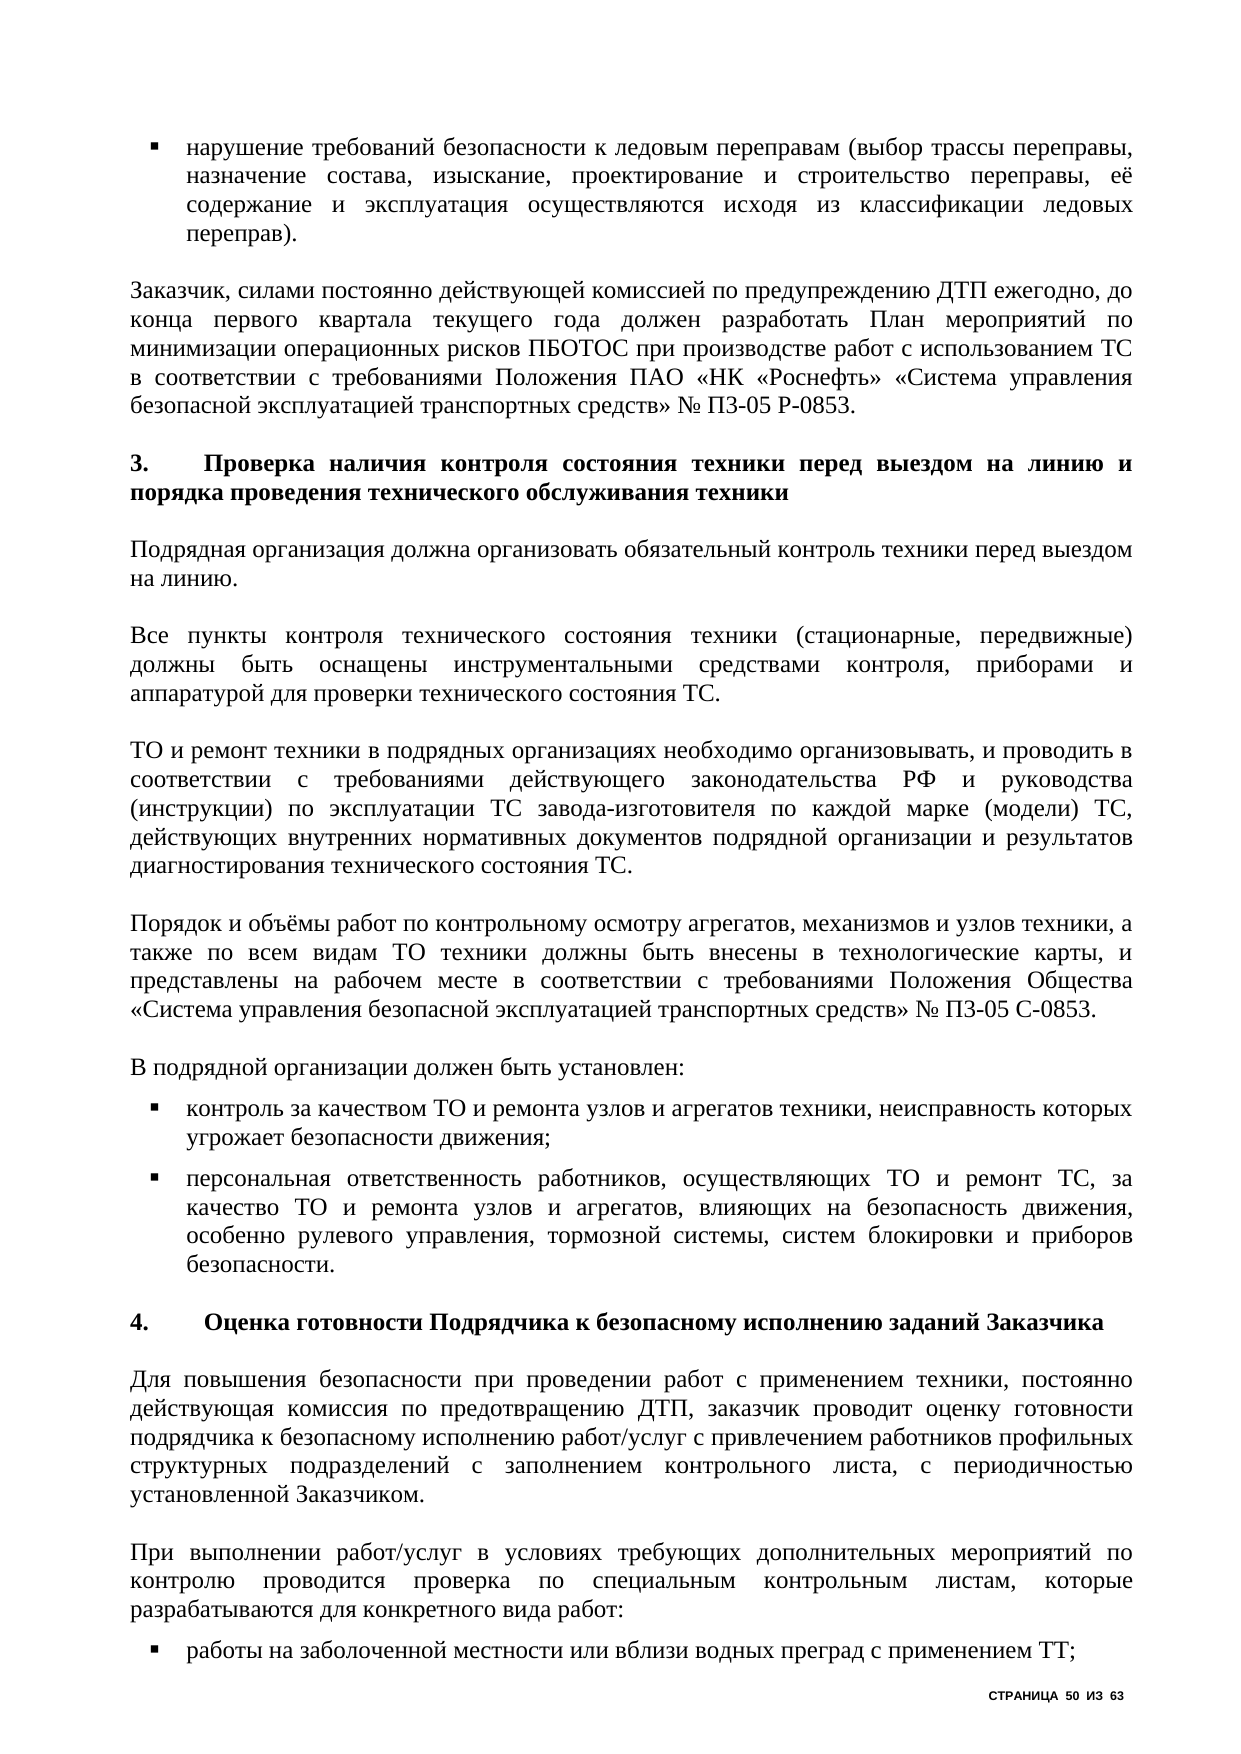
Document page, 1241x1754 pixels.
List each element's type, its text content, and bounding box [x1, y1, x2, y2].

text В подрядной организации должен быть установлен: [130, 1052, 1134, 1081]
text ТО и ремонт техники в подрядных организациях необходимо организовывать, и проводить в соответствии с требованиями действующего законодательства РФ и руководства (инструкции) по эксплуатации ТС завода-изготовителя по каждой марке (модели) ТС, действующих внутренних нормативных документов подрядной организации и результатов диагностирования технического состояния ТС. [130, 736, 1134, 879]
text Для повышения безопасности при проведении работ с применением техники, постоянно действующая комиссия по предотвращению ДТП, заказчик проводит оценку готовности подрядчика к безопасному исполнению работ/услуг с привлечением работников профильных структурных подразделений с заполнением контрольного листа, с периодичностью установленной Заказчиком. [130, 1364, 1134, 1508]
list работы на заболоченной местности или вблизи водных преград с применением ТТ; [149, 1636, 1134, 1664]
text 3. Проверка наличия контроля состояния техники перед выездом на линию и порядка проведения технического обслуживания техники [130, 448, 1134, 506]
text Порядок и объёмы работ по контрольному осмотру агрегатов, механизмов и узлов техники, а также по всем видам ТО техники должны быть внесены в технологические карты, и представлены на рабочем месте в соответствии с требованиями Положения Общества «Система управления безопасной эксплуатацией транспортных средств» № П3-05 С-0853. [130, 908, 1134, 1023]
text Все пункты контроля технического состояния техники (стационарные, передвижные) должны быть оснащены инструментальными средствами контроля, приборами и аппаратурой для проверки технического состояния ТС. [130, 621, 1134, 707]
list контроль за качеством ТО и ремонта узлов и агрегатов техники, неисправность которых угрожает безопасности движения; [149, 1093, 1134, 1151]
text Подрядная организация должна организовать обязательный контроль техники перед выездом на линию. [130, 534, 1134, 592]
text При выполнении работ/услуг в условиях требующих дополнительных мероприятий по контролю проводится проверка по специальным контрольным листам, которые разрабатываются для конкретного вида работ: [130, 1537, 1134, 1623]
text Заказчик, силами постоянно действующей комиссией по предупреждению ДТП ежегодно, до конца первого квартала текущего года должен разработать План мероприятий по минимизации операционных рисков ПБОТОС при производстве работ с использованием ТС в соответствии с требованиями Положения ПАО «НК «Роснефть» «Система управления безопасной эксплуатацией транспортных средств» № П3-05 Р-0853. [130, 276, 1134, 419]
list персональная ответственность работников, осуществляющих ТО и ремонт ТС, за качество ТО и ремонта узлов и агрегатов, влияющих на безопасность движения, особенно рулевого управления, тормозной системы, систем блокировки и приборов безопасности. [149, 1163, 1134, 1278]
text 4. Оценка готовности Подрядчика к безопасному исполнению заданий Заказчика [130, 1307, 1134, 1336]
list нарушение требований безопасности к ледовым переправам (выбор трассы переправы, назначение состава, изыскание, проектирование и строительство переправы, её содержание и эксплуатация осуществляются исходя из классификации ледовых переправ). [149, 132, 1134, 247]
